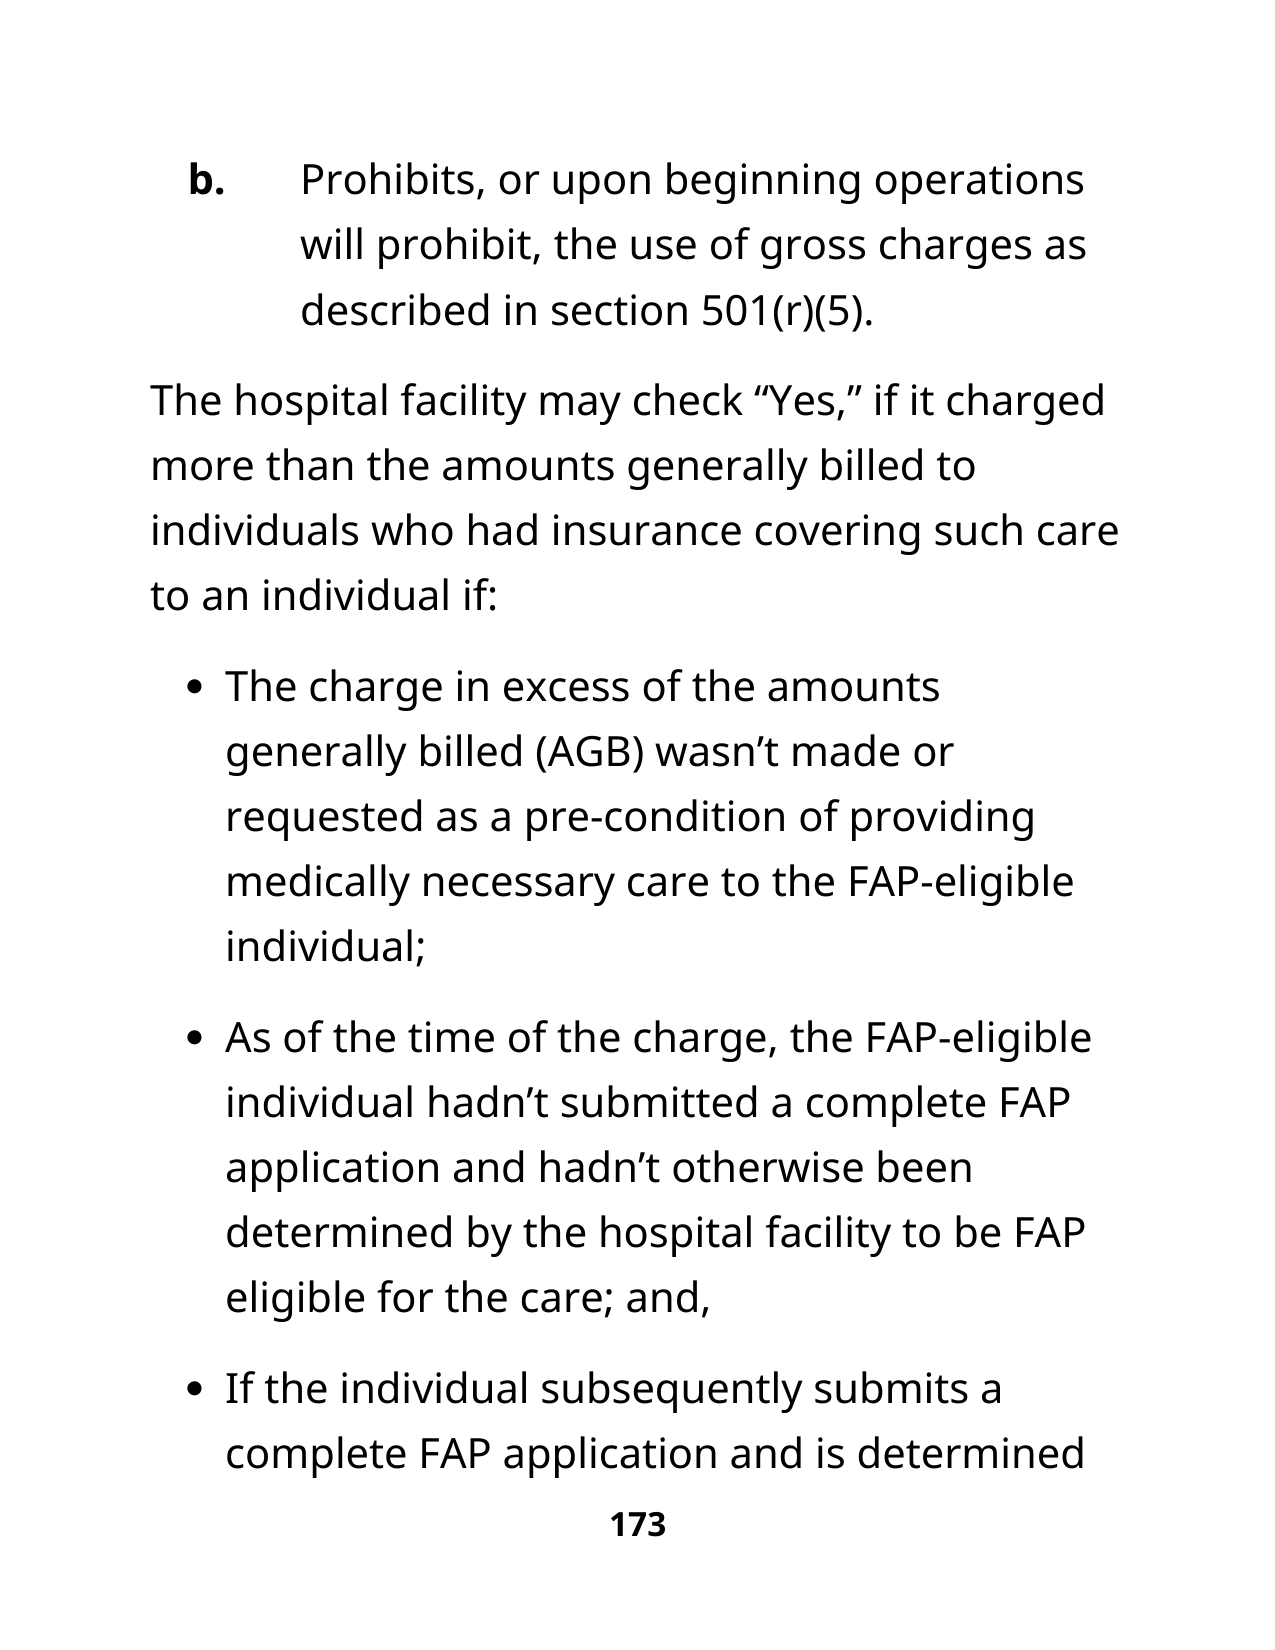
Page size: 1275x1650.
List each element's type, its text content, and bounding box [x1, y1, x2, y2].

list As of the time of the charge, the FAP-eligible individual hadn’t submitted a complete FAP application and hadn’t otherwise been determined by the hospital facility to be FAP eligible for the care; and, [187, 1007, 1125, 1325]
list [187, 1358, 1125, 1481]
list Prohibits, or upon beginning operations will prohibit, the use of gross charges as described in section 501(r)(5). [187, 150, 1125, 337]
list The charge in excess of the amounts generally billed (AGB) wasn’t made or requested as a pre-condition of providing medically necessary care to the FAP-eligible individual; [187, 656, 1125, 974]
text The hospital facility may check “Yes,” if it charged more than the amounts generally billed to individuals who had insurance covering such care to an individual if: [150, 371, 1125, 623]
